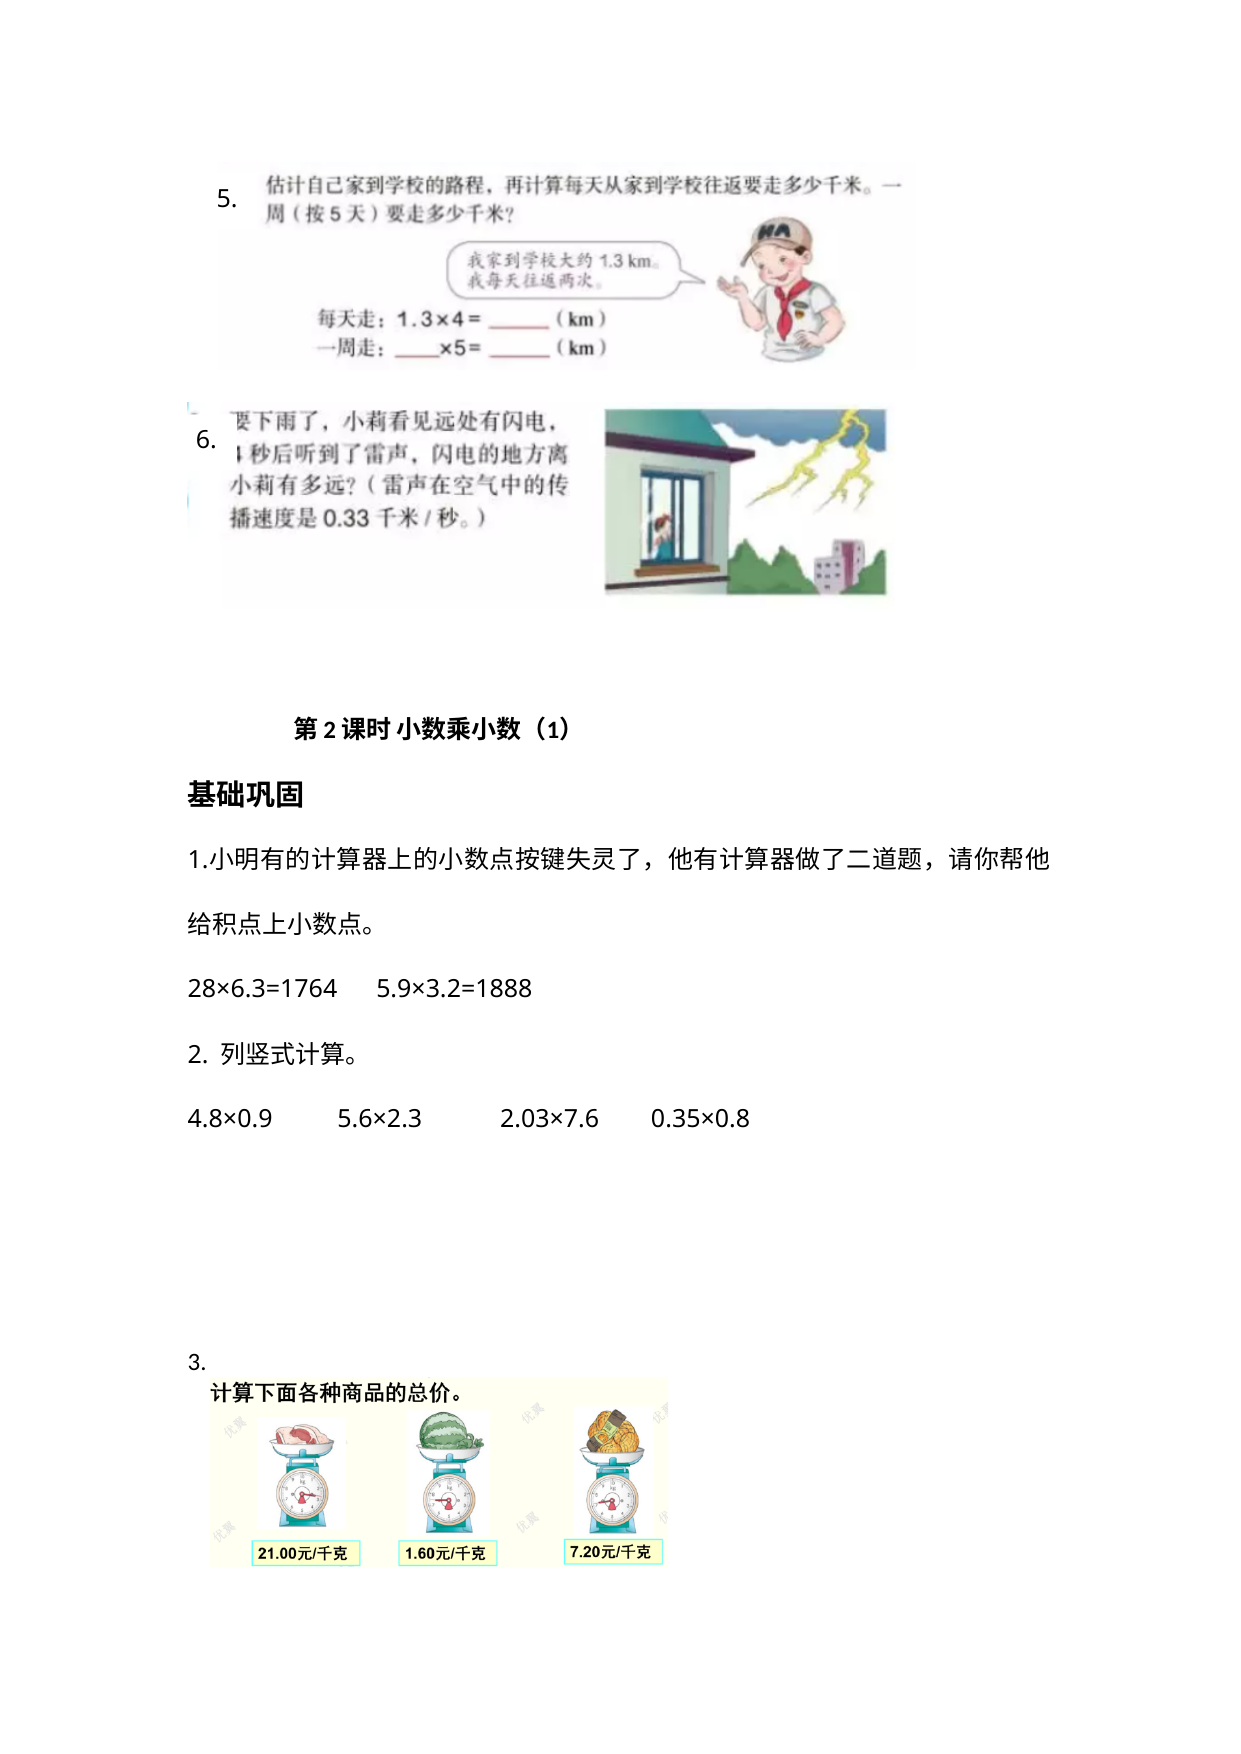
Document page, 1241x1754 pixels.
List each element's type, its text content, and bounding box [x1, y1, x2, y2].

list 基础巩固 [187, 760, 1053, 825]
list 第2课时 小数乘小数（1） [187, 695, 1053, 760]
picture [187, 402, 896, 609]
list 4.8×0.9 5.6×2.3 2.03×7.6 0.35×0.8 [187, 1085, 1053, 1150]
list 28×6.3=1764 5.9×3.2=1888 [187, 955, 1053, 1020]
list 列竖式计算。 [187, 1020, 1053, 1085]
list 3. [187, 1345, 1053, 1378]
list 1.小明有的计算器上的小数点按键失灵了，他有计算器做了二道题，请你帮他给积点上小数点。 [187, 825, 1053, 955]
picture [210, 1377, 669, 1567]
picture [212, 162, 916, 370]
